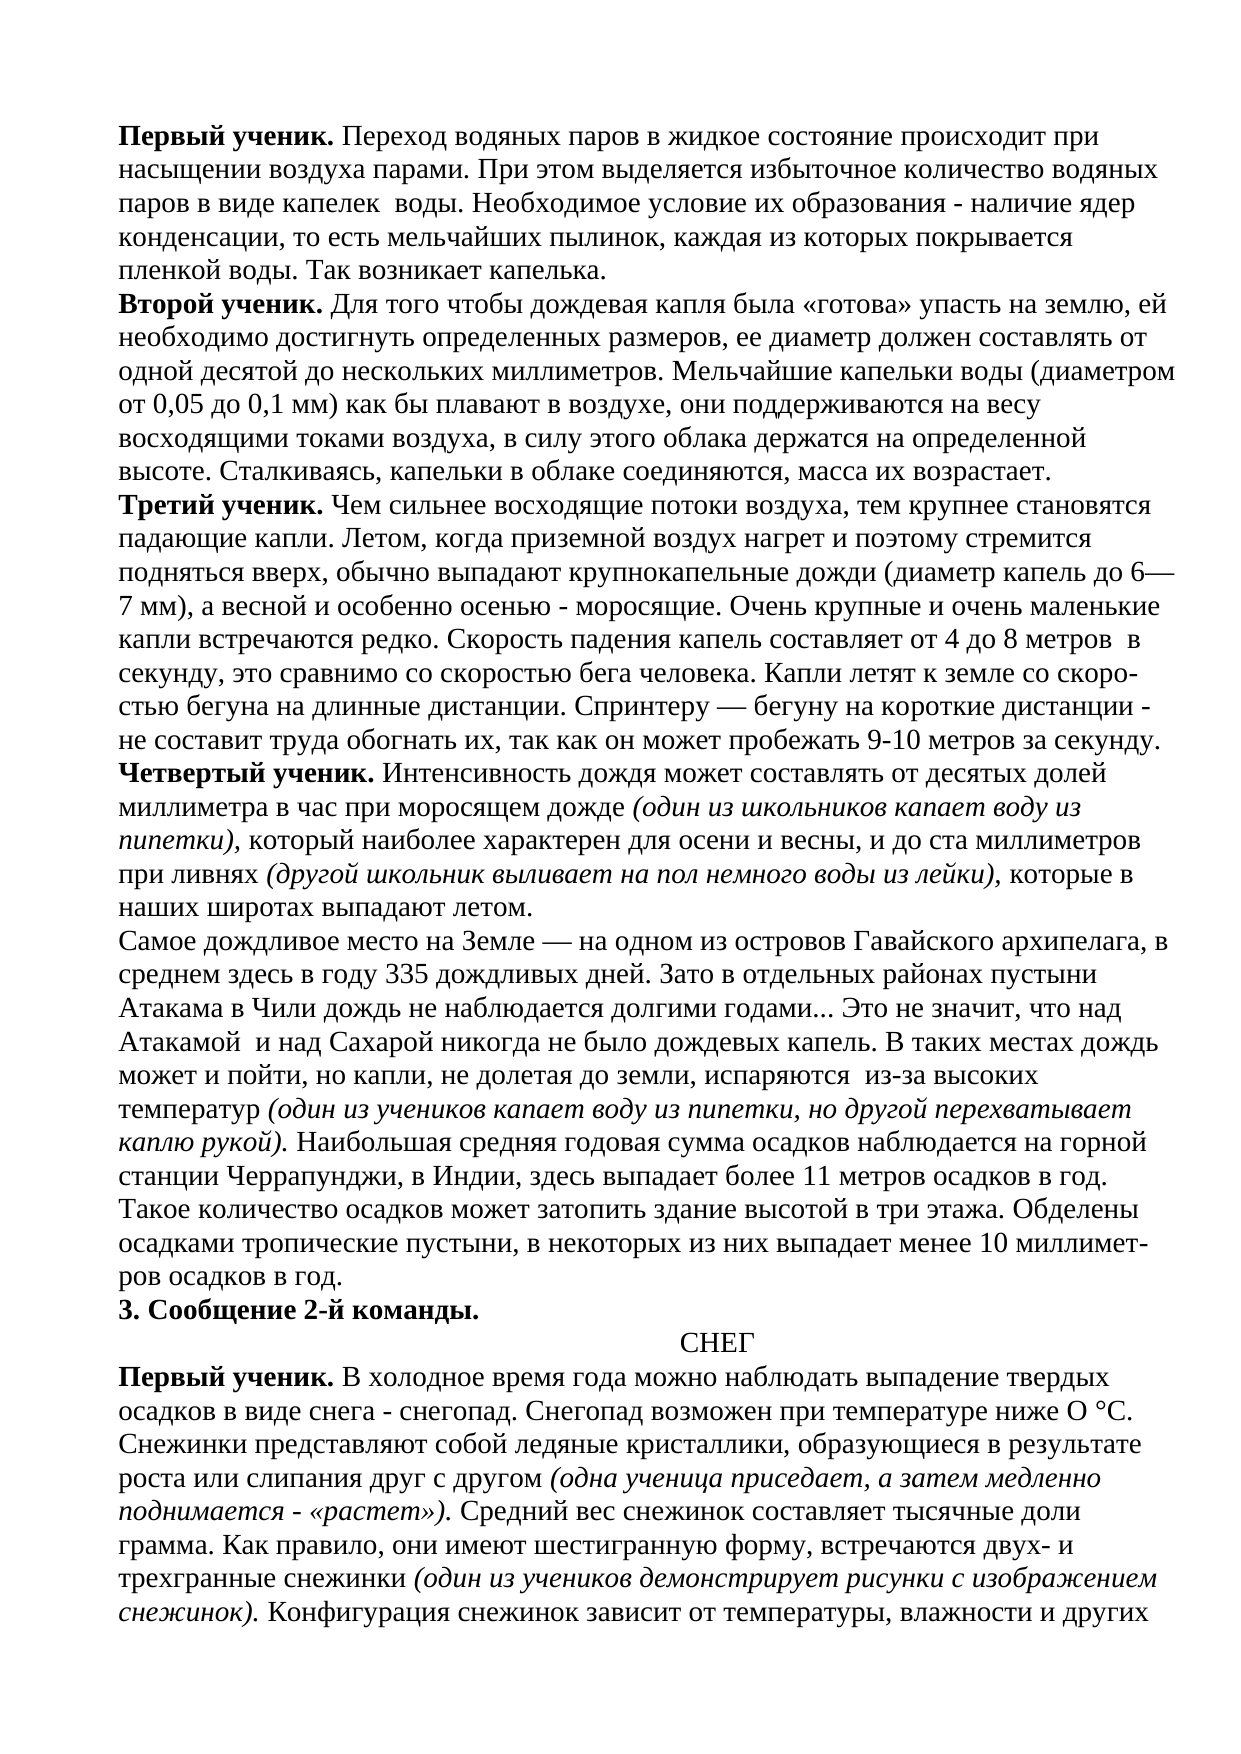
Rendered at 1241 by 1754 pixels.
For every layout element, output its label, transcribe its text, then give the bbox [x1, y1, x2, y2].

text 3. Сообщение 2-й команды. [118, 1292, 1181, 1326]
text Четвертый ученик. Интенсивность дождя может составлять от десятых долей миллиметра в час при моросящем дожде (один из школьников капает воду из пипетки), который наиболее характерен для осени и весны, и до ста миллиметров при ливнях (другой школьник выливает на пол немного воды из лейки), которые в наших широтах выпадают летом. [118, 755, 1181, 923]
text Первый ученик. Переход водяных паров в жидкое состояние происходит при насыщении воздуха парами. При этом выделяется избыточное количество водяных паров в виде капелек воды. Необходимое условие их образования - наличие ядер конденсации, то есть мельчайших пылинок, каждая из которых покрывается пленкой воды. Так возникает капелька. [118, 118, 1181, 286]
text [118, 1359, 1181, 1627]
text СНЕГ [118, 1326, 1181, 1359]
text Самое дождливое место на Земле — на одном из островов Гавайского архипелага, в среднем здесь в году 335 дождливых дней. Зато в отдельных районах пустыни Атакама в Чили дождь не наблюдается долгими годами... Это не значит, что над Атакамой и над Сахарой никогда не было дождевых капель. В таких местах дождь может и пойти, но капли, не долетая до земли, испаряются из-за высоких температур (один из учеников капает воду из пипетки, но другой перехватывает каплю рукой). Наибольшая средняя годовая сумма осадков наблюдается на горной станции Черрапунджи, в Индии, здесь выпадает более 11 метров осадков в год. Такое количество осадков может затопить здание высотой в три этажа. Обделены осадками тропические пустыни, в некоторых из них выпадает менее 10 миллиметров осадков в год. [118, 923, 1181, 1292]
text Третий ученик. Чем сильнее восходящие потоки воздуха, тем крупнее становятся падающие капли. Летом, когда приземной воздух нагрет и поэтому стремится подняться вверх, обычно выпадают крупнокапельные дожди (диаметр капель до 6—7 мм), а весной и особенно осенью - моросящие. Очень крупные и очень маленькие капли встречаются редко. Скорость падения капель составляет от 4 до 8 метров в секунду, это сравнимо со скоростью бега человека. Капли летят к земле со скоростью бегуна на длинные дистанции. Спринтеру — бегуну на короткие дистанции - не составит труда обогнать их, так как он может пробежать 9-10 метров за секунду. [118, 487, 1181, 755]
text Второй ученик. Для того чтобы дождевая капля была «готова» упасть на землю, ей необходимо достигнуть определенных размеров, ее диаметр должен составлять от одной десятой до нескольких миллиметров. Мельчайшие капельки воды (диаметром от 0,05 до 0,1 мм) как бы плавают в воздухе, они поддерживаются на весу восходящими токами воздуха, в силу этого облака держатся на определенной высоте. Сталкиваясь, капельки в облаке соединяются, масса их возрастает. [118, 286, 1181, 487]
